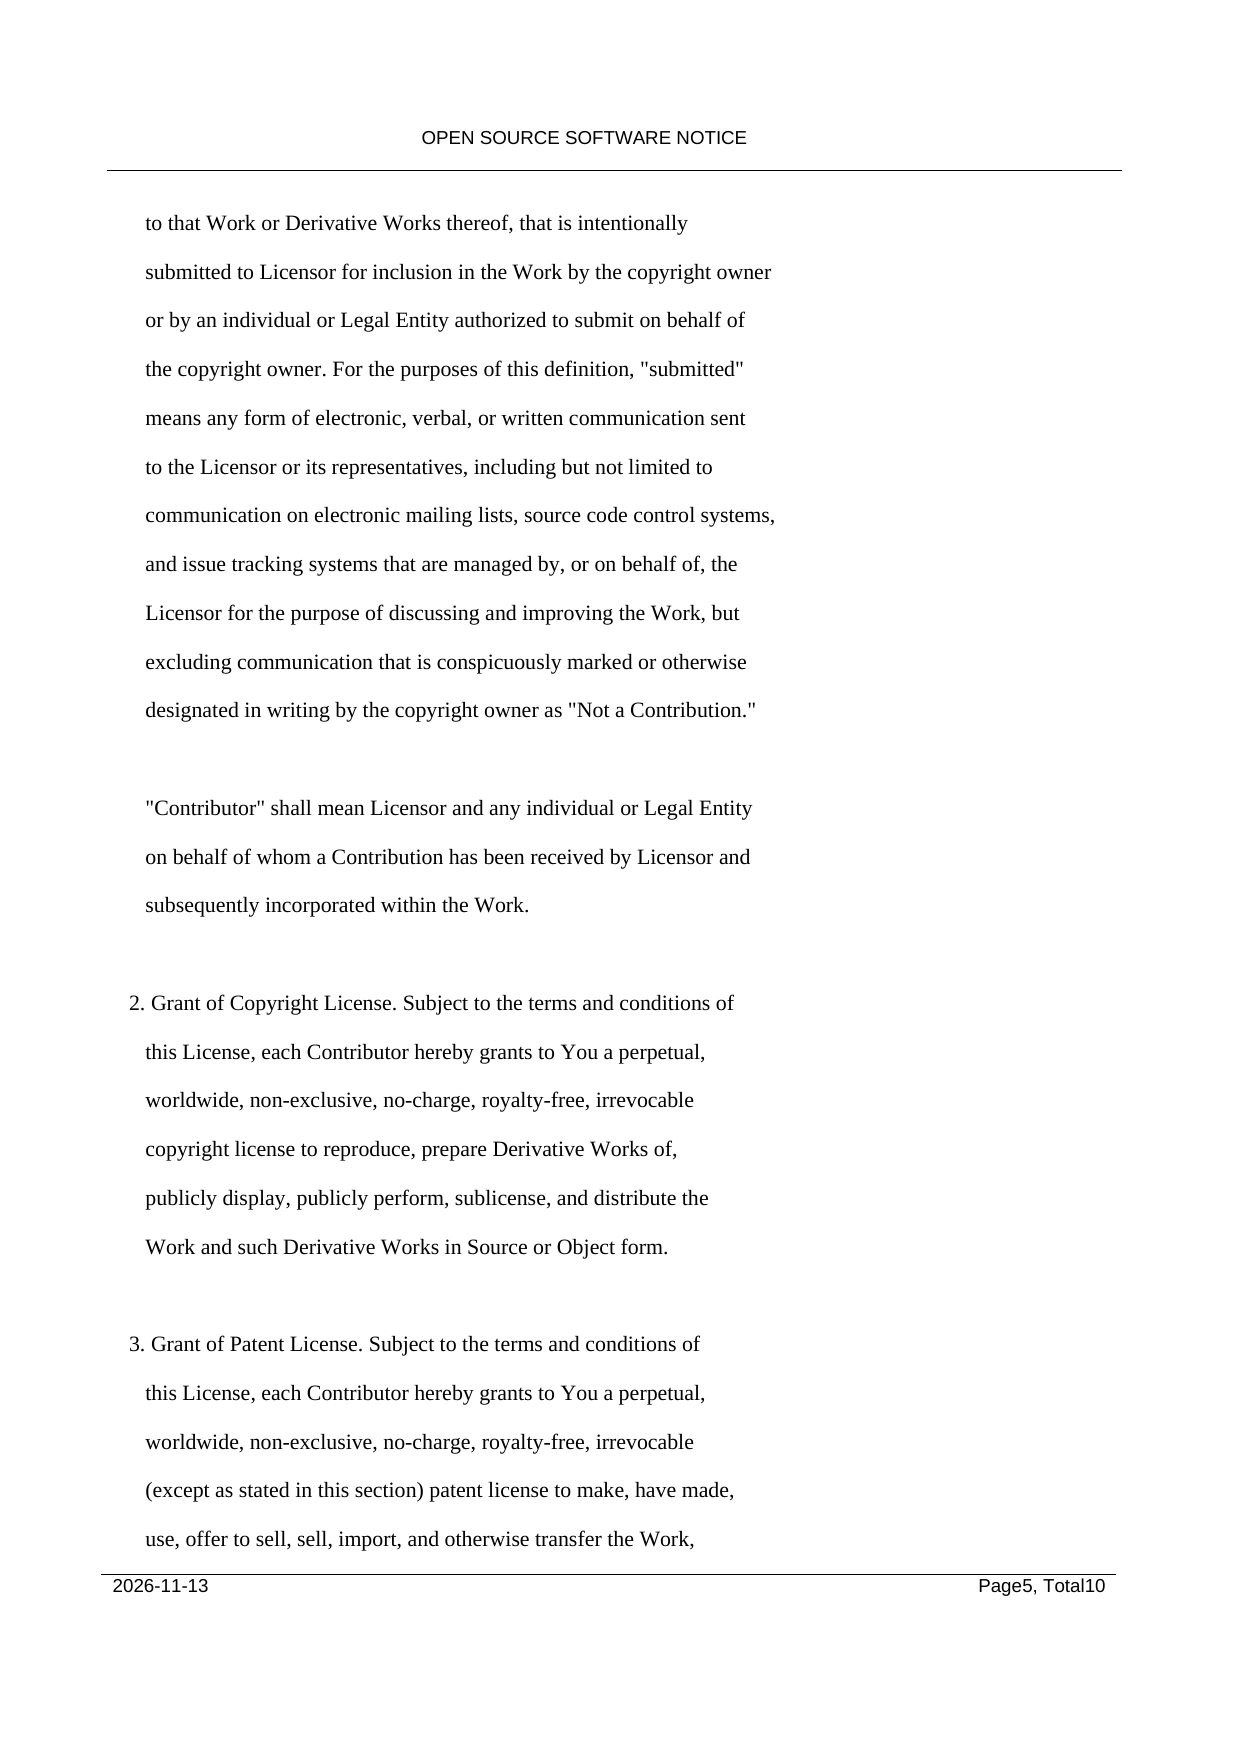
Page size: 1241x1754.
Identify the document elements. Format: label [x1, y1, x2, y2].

text [112, 206, 1128, 1555]
